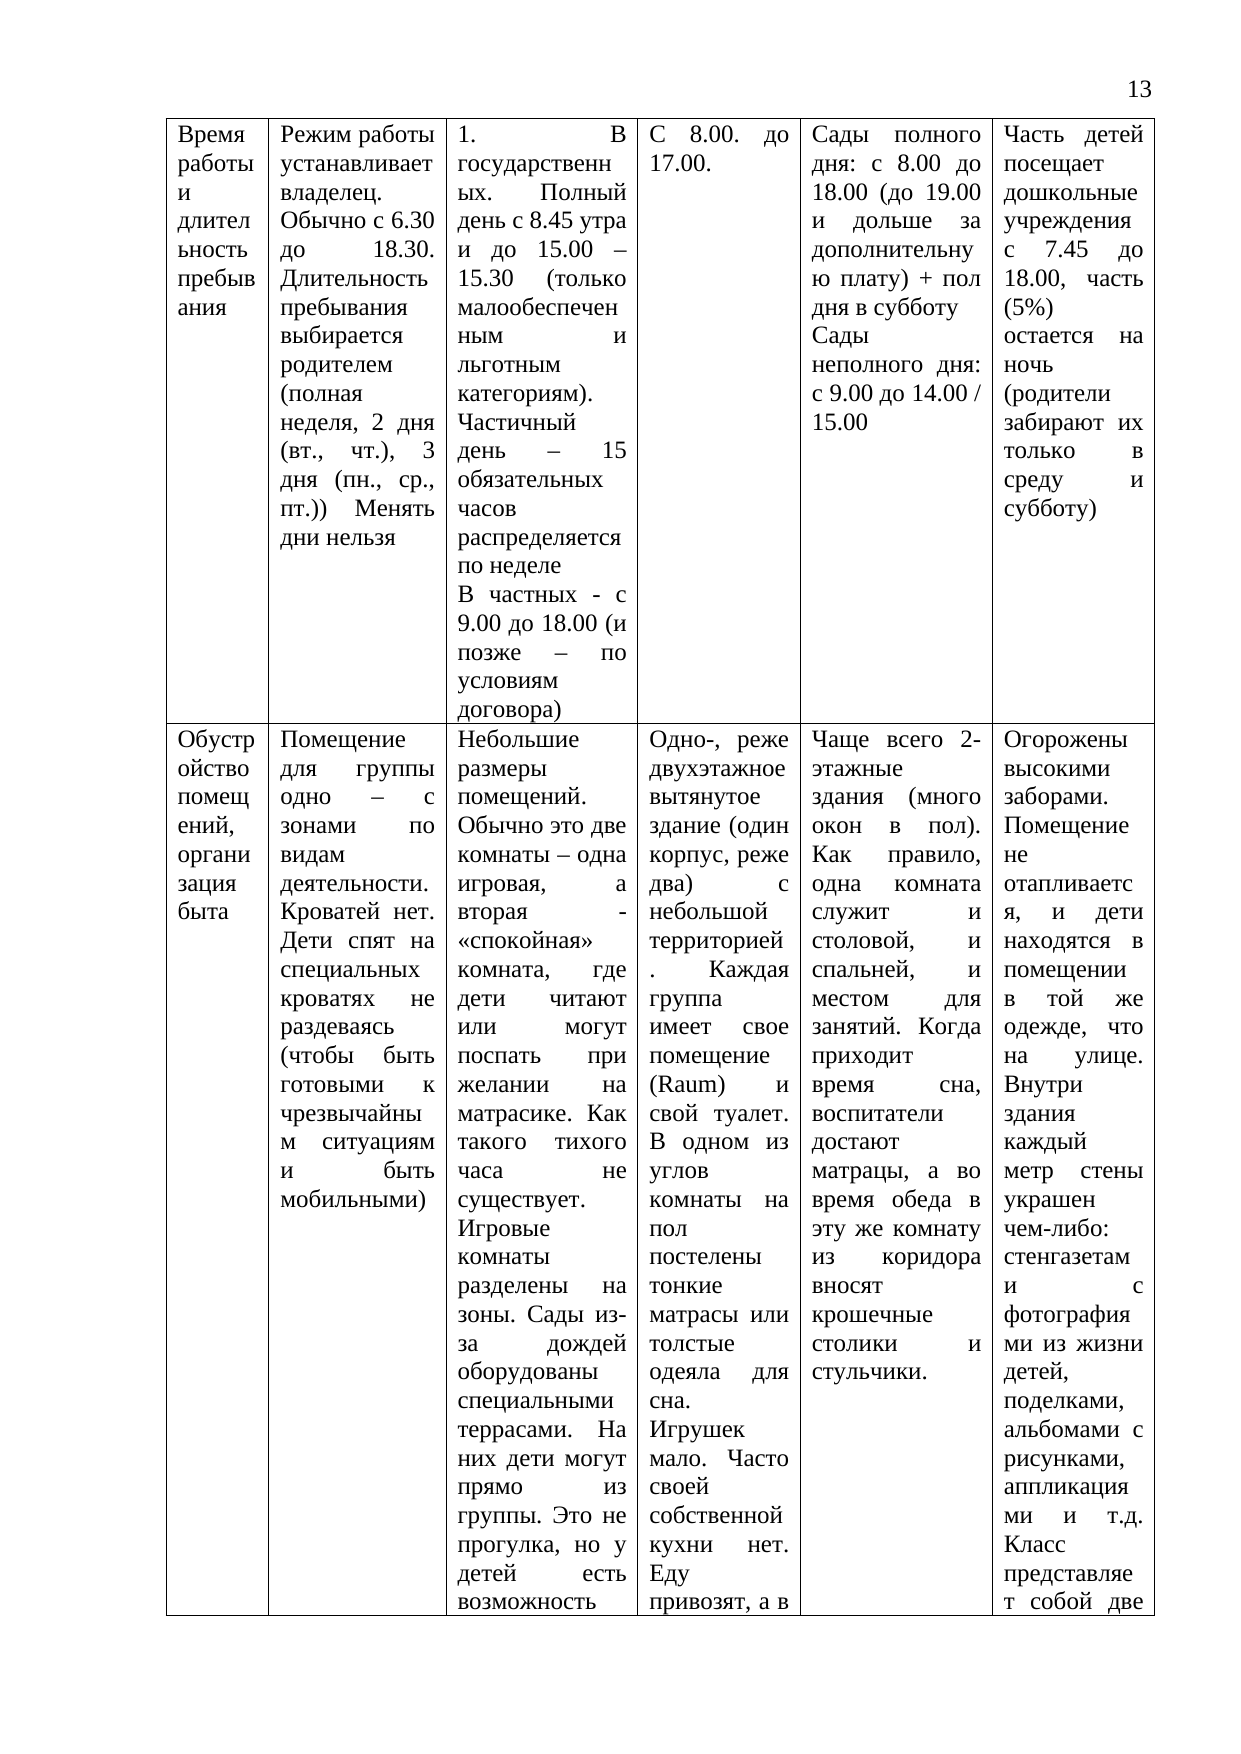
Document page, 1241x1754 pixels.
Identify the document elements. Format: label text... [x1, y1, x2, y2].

table_cell Часть детей посещает дошкольные учреждения с 7.45 до 18.00, часть (5%) остается на ночь (родители забирают их только в среду и субботу) [993, 119, 1154, 723]
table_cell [993, 724, 1154, 1615]
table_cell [167, 724, 268, 1615]
table_cell Время работы и длительность пребывания [167, 119, 268, 723]
table_cell 1. В государственных. Полный день с 8.45 утра и до 15.00 – 15.30 (только малообеспеченным и льготным категориям). Частичный день – 15 обязательных часов распределяется по неделе В частных - с 9.00 до 18.00 (и позже – по условиям договора) [447, 119, 637, 723]
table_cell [269, 724, 446, 1615]
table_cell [801, 724, 992, 1615]
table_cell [447, 724, 637, 1615]
table_cell Режим работы устанавливает владелец. Обычно с 6.30 до 18.30. Длительность пребывания выбирается родителем (полная неделя, 2 дня (вт., чт.), 3 дня (пн., ср., пт.)) Менять дни нельзя [269, 119, 446, 723]
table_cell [638, 724, 800, 1615]
table_cell С 8.00. до 17.00. [638, 119, 800, 723]
table_cell Сады полного дня: с 8.00 до 18.00 (до 19.00 и дольше за дополнительную плату) + пол дня в субботу Сады неполного дня: с 9.00 до 14.00 / 15.00 [801, 119, 992, 723]
